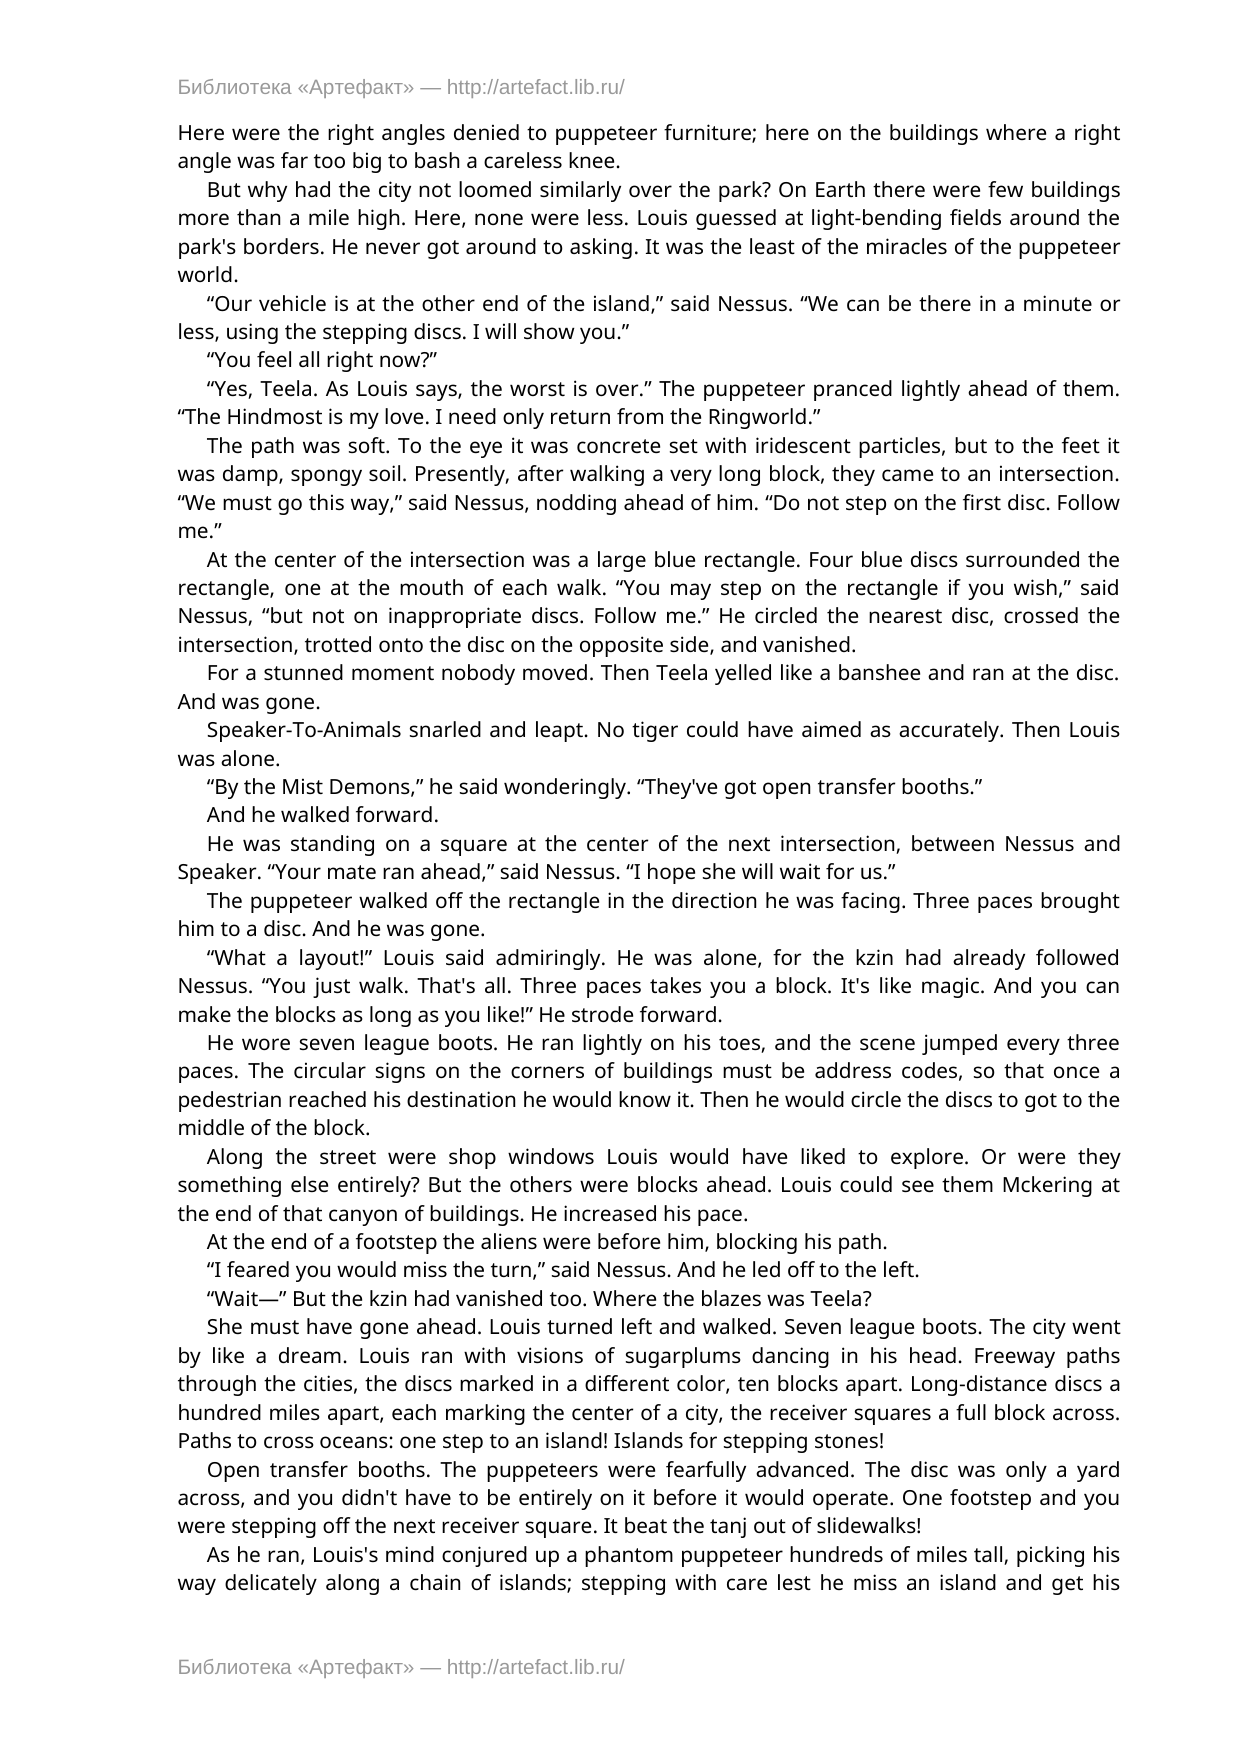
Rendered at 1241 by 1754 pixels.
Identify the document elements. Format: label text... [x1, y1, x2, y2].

text The path was soft. To the eye it was concrete set with iridescent particles, but to the feet it was damp, spongy soil. Presently, after walking a very long block, they came to an intersection. “We must go this way,” said Nessus, nodding ahead of him. “Do not step on the first disc. Follow me.” [177, 431, 1122, 545]
text “Yes, Teela. As Louis says, the worst is over.” The puppeteer pranced lightly ahead of them. “The Hindmost is my love. I need only return from the Ringworld.” [177, 374, 1122, 431]
text She must have gone ahead. Louis turned left and walked. Seven league boots. The city went by like a dream. Louis ran with visions of sugarplums dancing in his head. Freeway paths through the cities, the discs marked in a different color, ten blocks apart. Long-distance discs a hundred miles apart, each marking the center of a city, the receiver squares a full block across. Paths to cross oceans: one step to an island! Islands for stepping stones! [177, 1312, 1122, 1455]
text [177, 1540, 1122, 1597]
text Speaker-To-Animals snarled and leapt. No tiger could have aimed as accurately. Then Louis was alone. [177, 715, 1122, 772]
text “What a layout!” Louis said admiringly. He was alone, for the kzin had already followed Nessus. “You just walk. That's all. Three paces takes you a block. It's like magic. And you can make the blocks as long as you like!” He strode forward. [177, 943, 1122, 1028]
text “Wait—” But the kzin had vanished too. Where the blazes was Teela? [177, 1284, 1122, 1312]
text “By the Mist Demons,” he said wonderingly. “They've got open transfer booths.” [177, 772, 1122, 801]
text “I feared you would miss the turn,” said Nessus. And he led off to the left. [177, 1256, 1122, 1284]
text “You feel all right now?” [177, 346, 1122, 374]
text He wore seven league boots. He ran lightly on his toes, and the scene jumped every three paces. The circular signs on the corners of buildings must be address codes, so that once a pedestrian reached his destination he would know it. Then he would circle the discs to got to the middle of the block. [177, 1028, 1122, 1142]
text But why had the city not loomed similarly over the park? On Earth there were few buildings more than a mile high. Here, none were less. Louis guessed at light-bending fields around the park's borders. He never got around to asking. It was the least of the miracles of the puppeteer world. [177, 175, 1122, 289]
text He was standing on a square at the center of the next intersection, between Nessus and Speaker. “Your mate ran ahead,” said Nessus. “I hope she will wait for us.” [177, 829, 1122, 886]
text And he walked forward. [177, 801, 1122, 829]
text At the center of the intersection was a large blue rectangle. Four blue discs surrounded the rectangle, one at the mouth of each walk. “You may step on the rectangle if you wish,” said Nessus, “but not on inappropriate discs. Follow me.” He circled the nearest disc, crossed the intersection, trotted onto the disc on the opposite side, and vanished. [177, 545, 1122, 658]
text For a stunned moment nobody moved. Then Teela yelled like a banshee and ran at the disc. And was gone. [177, 658, 1122, 715]
text Open transfer booths. The puppeteers were fearfully advanced. The disc was only a yard across, and you didn't have to be entirely on it before it would operate. One footstep and you were stepping off the next receiver square. It beat the tanj out of slidewalks! [177, 1455, 1122, 1540]
text “Our vehicle is at the other end of the island,” said Nessus. “We can be there in a minute or less, using the stepping discs. I will show you.” [177, 289, 1122, 346]
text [177, 118, 1122, 175]
text The puppeteer walked off the rectangle in the direction he was facing. Three paces brought him to a disc. And he was gone. [177, 886, 1122, 943]
text Along the street were shop windows Louis would have liked to explore. Or were they something else entirely? But the others were blocks ahead. Louis could see them Mckering at the end of that canyon of buildings. He increased his pace. [177, 1142, 1122, 1227]
text At the end of a footstep the aliens were before him, blocking his path. [177, 1227, 1122, 1256]
